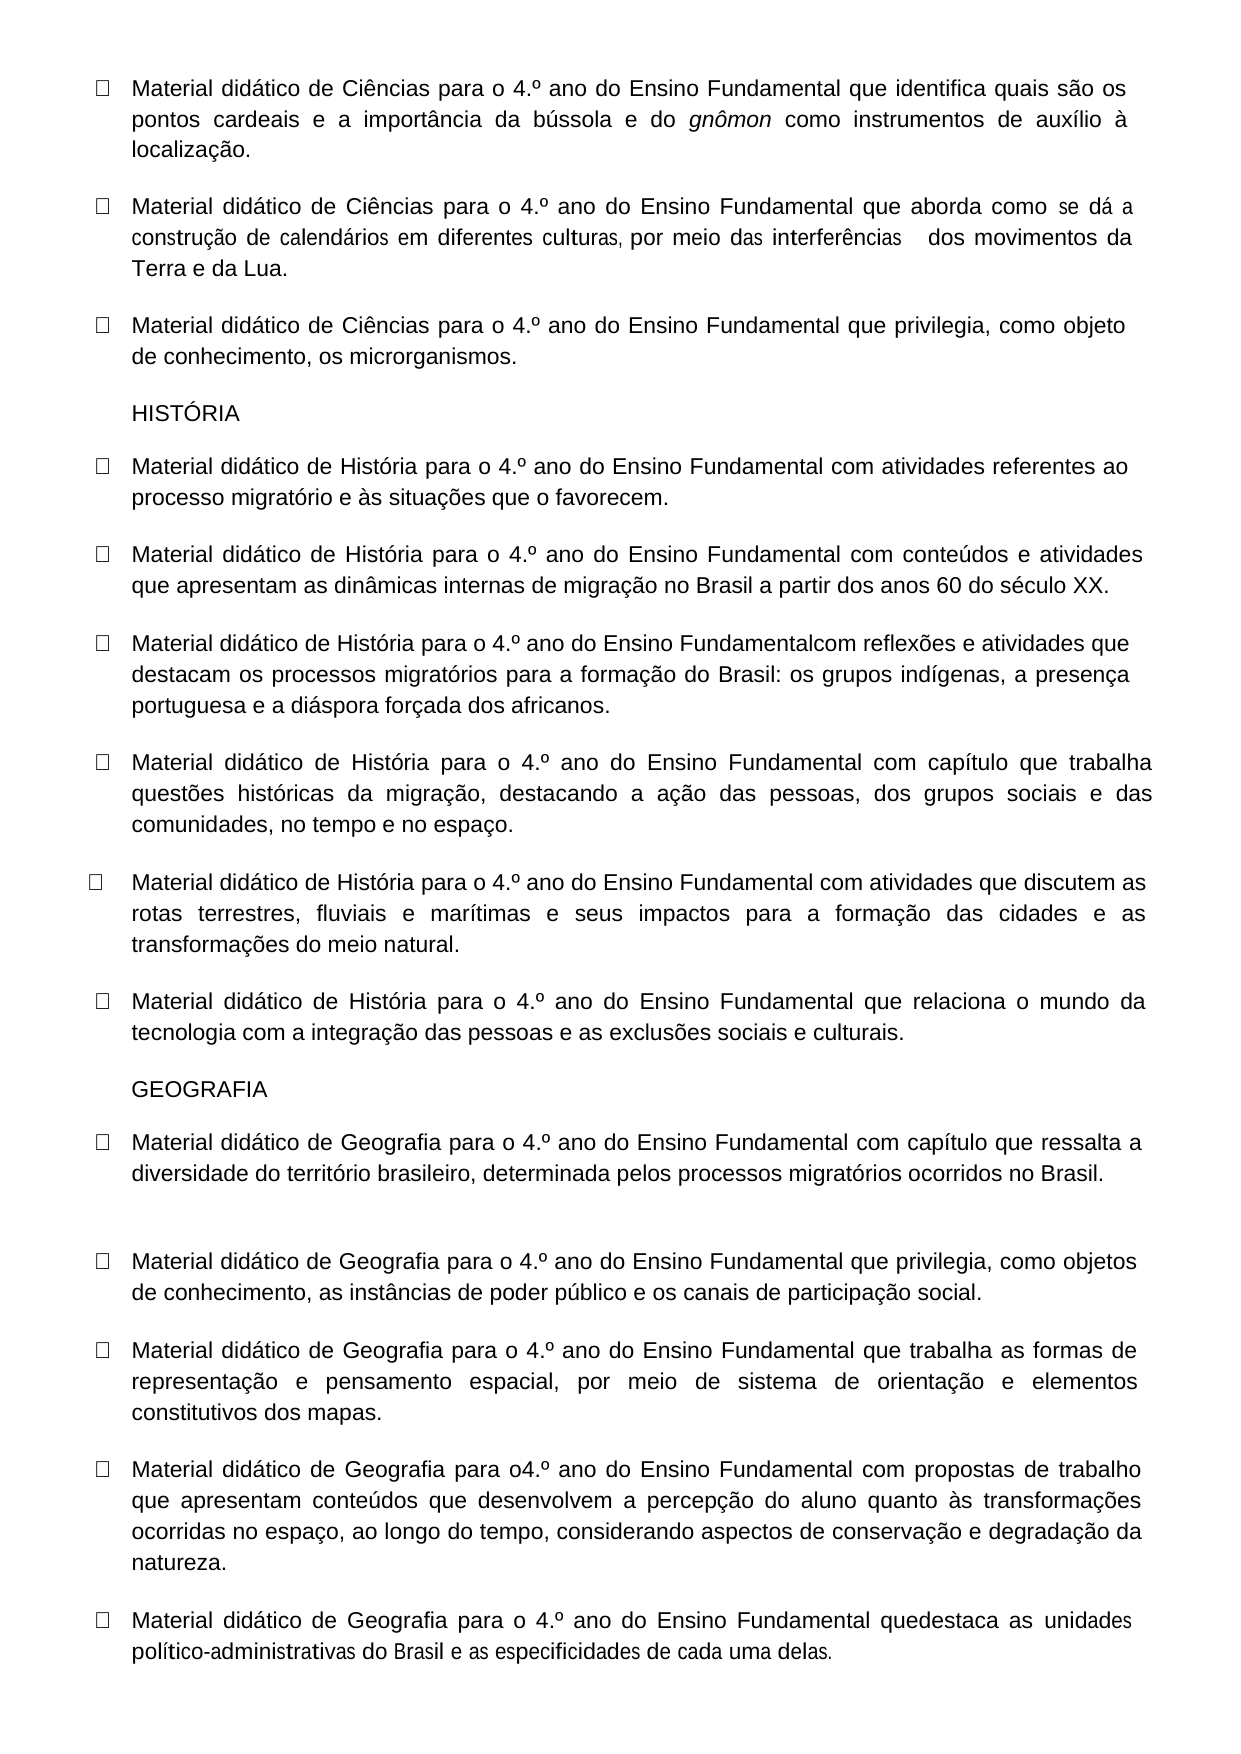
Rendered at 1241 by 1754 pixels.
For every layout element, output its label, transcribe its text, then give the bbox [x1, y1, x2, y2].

list Material didático de História para o 4.º ano do Ensino Fundamental com atividades que discutem as rotas terrestres, fluviais e marítimas e seus impactos para a formação das cidades e as transformações do meio natural. [87, 868, 1147, 957]
list Material didático de Ciências para o 4.º ano do Ensino Fundamental que privilegia, como objeto de conhecimento, os microrganismos. [94, 312, 1127, 369]
list Material didático de Geografia para o 4.º ano do Ensino Fundamental quedestaca as unidades político-administrativas do Brasil e as especificidades de cada uma delas. [94, 1607, 1132, 1664]
list Material didático de Geografia para o 4.º ano do Ensino Fundamental que trabalha as formas de representação e pensamento espacial, por meio de sistema de orientação e elementos constitutivos dos mapas. [94, 1337, 1139, 1425]
list Material didático de Geografia para o 4.º ano do Ensino Fundamental com capítulo que ressalta a diversidade do território brasileiro, determinada pelos processos migratórios ocorridos no Brasil. [94, 1129, 1143, 1186]
text HISTÓRIA [131, 400, 1165, 427]
list Material didático de História para o 4.º ano do Ensino Fundamental com atividades referentes ao processo migratório e às situações que o favorecem. [94, 453, 1129, 510]
text GEOGRAFIA [131, 1076, 1165, 1102]
list Material didático de História para o 4.º ano do Ensino Fundamental com conteúdos e atividades que apresentam as dinâmicas internas de migração no Brasil a partir dos anos 60 do século XX. [94, 541, 1144, 598]
list Material didático de História para o 4.º ano do Ensino Fundamentalcom reflexões e atividades que destacam os processos migratórios para a formação do Brasil: os grupos indígenas, a presença portuguesa e a diáspora forçada dos africanos. [94, 629, 1130, 718]
list Material didático de Geografia para o4.º ano do Ensino Fundamental com propostas de trabalho que apresentam conteúdos que desenvolvem a percepção do aluno quanto às transformações ocorridas no espaço, ao longo do tempo, considerando aspectos de conservação e degradação da natureza. [94, 1456, 1142, 1576]
list Material didático de História para o 4.º ano do Ensino Fundamental com capítulo que trabalha questões históricas da migração, destacando a ação das pessoas, dos grupos sociais e das comunidades, no tempo e no espaço. [94, 749, 1153, 837]
list Material didático de Geografia para o 4.º ano do Ensino Fundamental que privilegia, como objetos de conhecimento, as instâncias de poder público e os canais de participação social. [94, 1248, 1138, 1306]
list Material didático de História para o 4.º ano do Ensino Fundamental que relaciona o mundo da tecnologia com a integração das pessoas e as exclusões sociais e culturais. [94, 988, 1147, 1045]
list Material didático de Ciências para o 4.º ano do Ensino Fundamental que aborda como se dá a construção de calendários em diferentes culturas, por meio das interferências dos movimentos da Terra e da Lua. [94, 193, 1133, 281]
list Material didático de Ciências para o 4.º ano do Ensino Fundamental que identifica quais são os pontos cardeais e a importância da bússola e do gnômon como instrumentos de auxílio à localização. [94, 75, 1127, 162]
